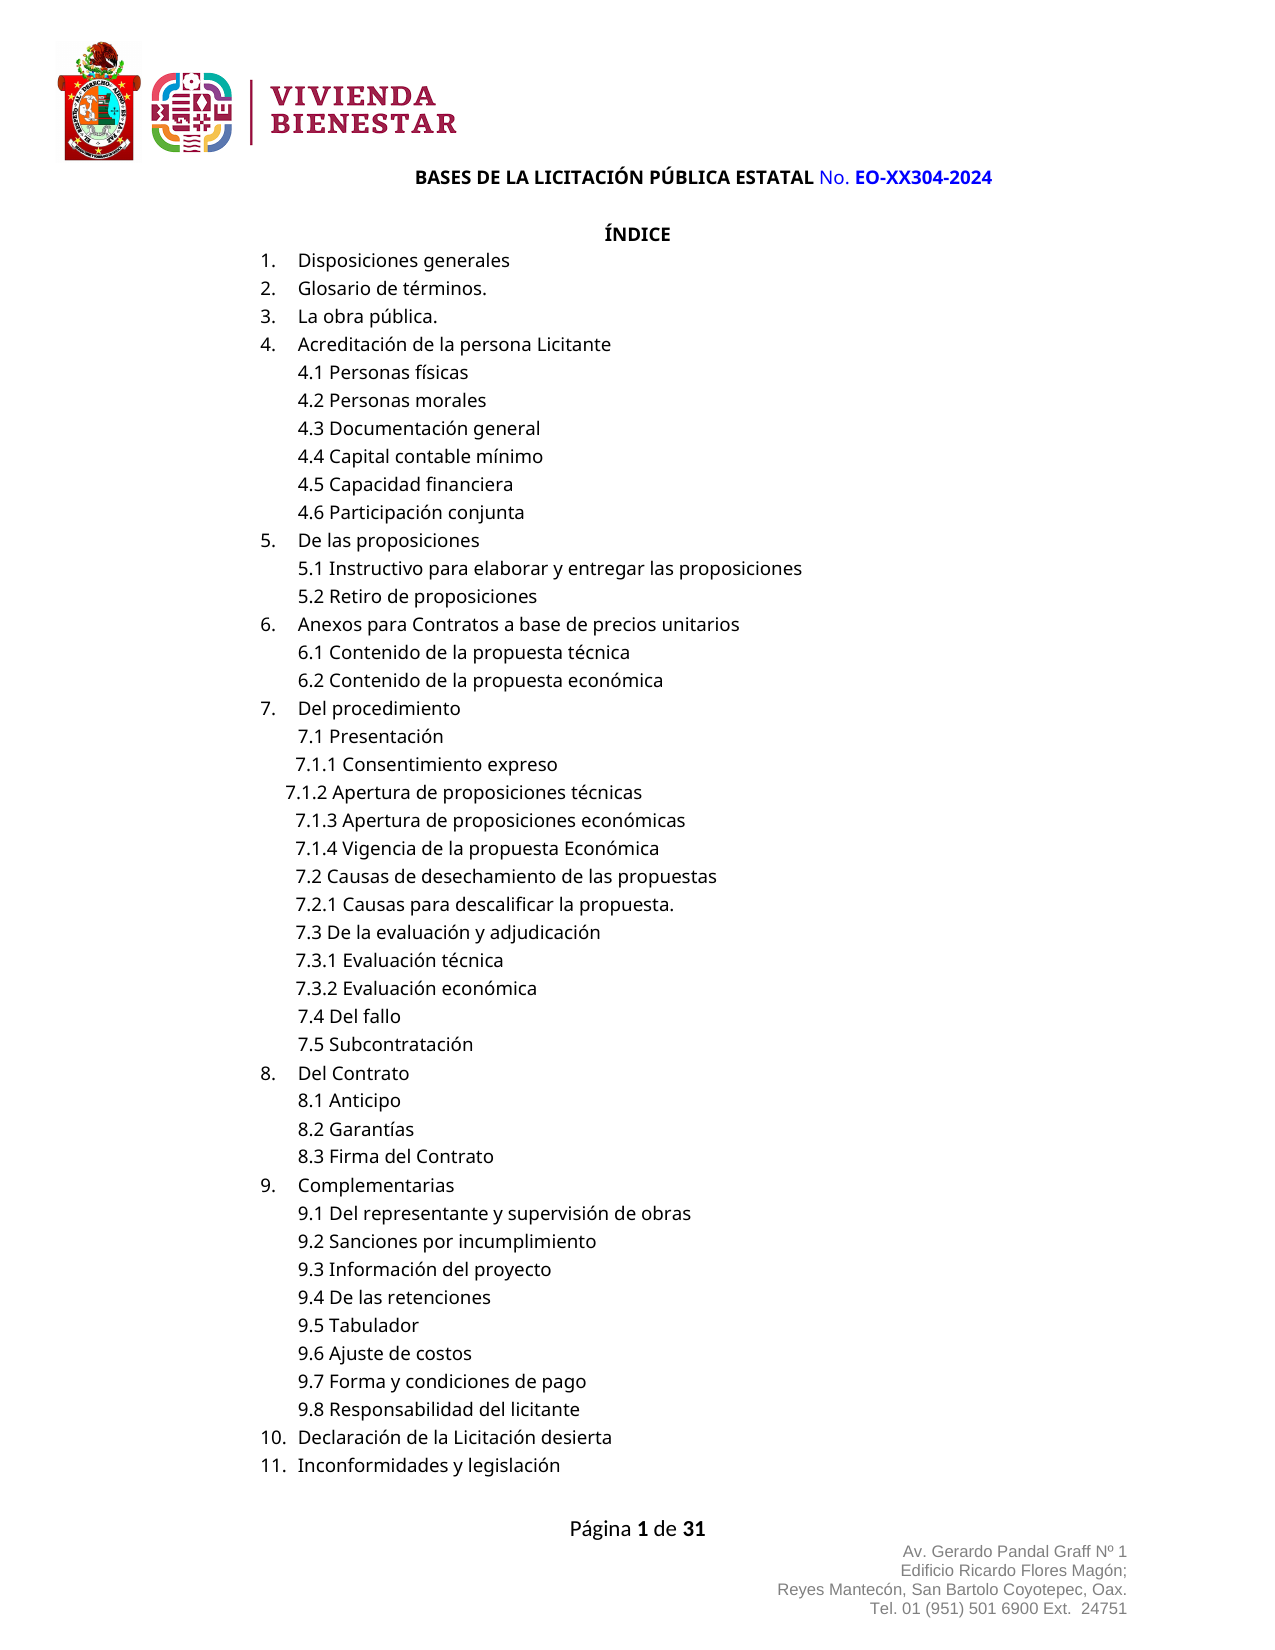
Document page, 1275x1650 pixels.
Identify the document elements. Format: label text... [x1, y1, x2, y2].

text 4.1 Personas físicas [298, 359, 1127, 385]
list De las proposiciones [260, 527, 1127, 553]
list Glosario de términos. [260, 275, 1127, 301]
list Del procedimiento [260, 696, 1127, 721]
list Complementarias [260, 1172, 1127, 1197]
text 9.6 Ajuste de costos [298, 1340, 1127, 1366]
text 8.3 Firma del Contrato [298, 1144, 1127, 1169]
text 4.5 Capacidad financiera [298, 471, 1127, 497]
text 9.3 Información del proyecto [298, 1256, 1127, 1281]
text 4.4 Capital contable mínimo [298, 443, 1127, 469]
text 6.2 Contenido de la propuesta económica [298, 667, 1127, 693]
text 6.1 Contenido de la propuesta técnica [298, 639, 1127, 665]
text 7.3.2 Evaluación económica [295, 976, 1238, 1001]
text 5.1 Instructivo para elaborar y entregar las proposiciones [298, 555, 1127, 581]
list Acreditación de la persona Licitante [260, 331, 1127, 357]
text 9.7 Forma y condiciones de pago [298, 1368, 1127, 1393]
text 7.5 Subcontratación [298, 1032, 1127, 1057]
text 4.6 Participación conjunta [298, 499, 1127, 525]
text 7.1.2 Apertura de proposiciones técnicas [251, 779, 1127, 805]
text 7.1 Presentación [298, 723, 1127, 749]
text 8.2 Garantías [298, 1116, 1127, 1141]
list Del Contrato [260, 1060, 1127, 1085]
text 9.4 De las retenciones [298, 1284, 1127, 1309]
list La obra pública. [260, 303, 1127, 329]
text 9.8 Responsabilidad del licitante [298, 1396, 1127, 1422]
text 7.1.4 Vigencia de la propuesta Económica [251, 836, 1127, 861]
text ÍNDICE [148, 221, 1127, 247]
text 4.2 Personas morales [298, 387, 1127, 413]
text 4.3 Documentación general [298, 415, 1127, 441]
text 7.3 De la evaluación y adjudicación [295, 920, 1238, 945]
list Disposiciones generales [260, 247, 1127, 273]
text 9.2 Sanciones por incumplimiento [298, 1228, 1127, 1253]
list Declaración de la Licitación desierta [260, 1424, 1127, 1449]
picture [147, 64, 473, 161]
text 7.2 Causas de desechamiento de las propuestas [295, 864, 1127, 889]
text 7.1.1 Consentimiento expreso [251, 752, 1127, 777]
text 7.1.3 Apertura de proposiciones económicas [251, 808, 1127, 833]
text 7.2.1 Causas para descalificar la propuesta. [295, 892, 1238, 917]
text 9.5 Tabulador [298, 1312, 1127, 1337]
list Inconformidades y legislación [260, 1452, 1127, 1478]
list Anexos para Contratos a base de precios unitarios [260, 611, 1127, 637]
text 9.1 Del representante y supervisión de obras [298, 1200, 1127, 1225]
picture [55, 41, 143, 163]
text 8.1 Anticipo [298, 1088, 1127, 1113]
text 5.2 Retiro de proposiciones [298, 583, 1127, 609]
text 7.3.1 Evaluación técnica [295, 948, 1238, 973]
text 7.4 Del fallo [298, 1004, 1127, 1029]
